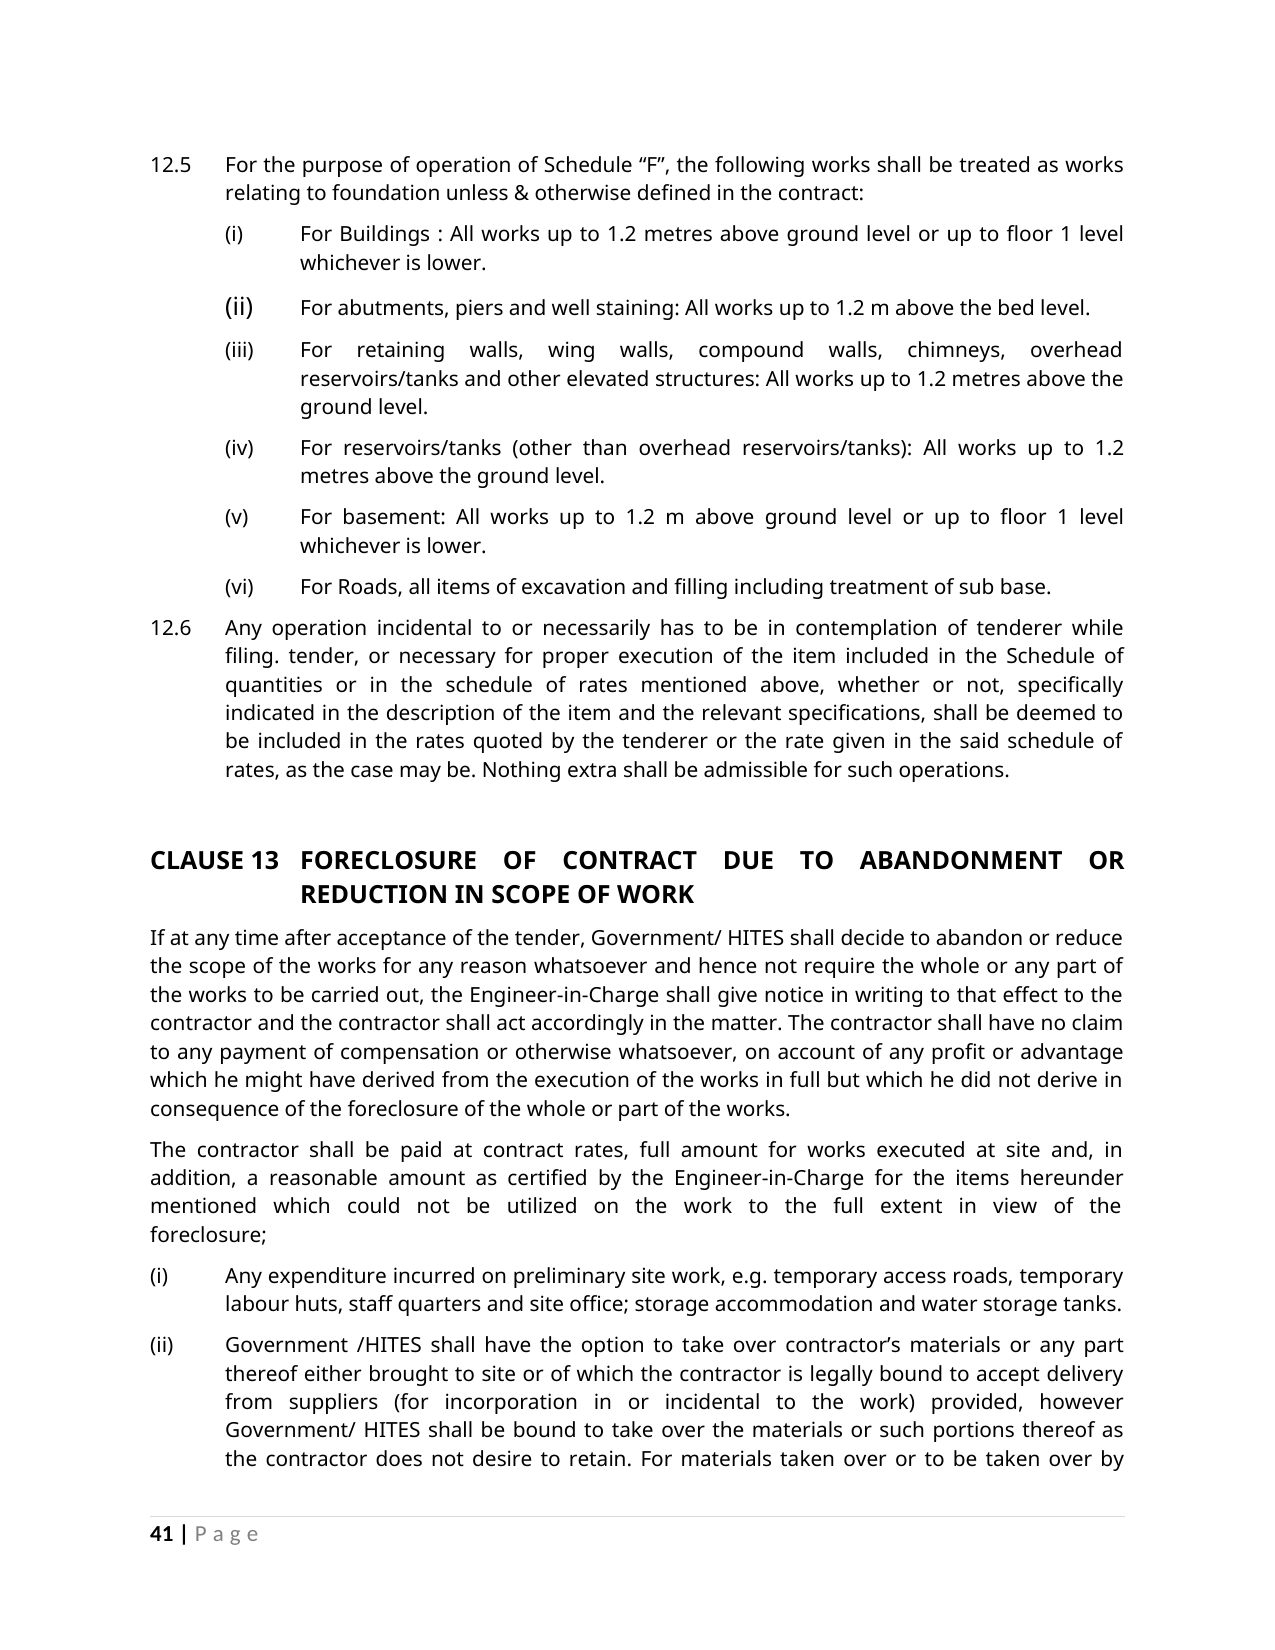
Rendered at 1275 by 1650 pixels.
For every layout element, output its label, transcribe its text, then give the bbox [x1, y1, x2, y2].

text The contractor shall be paid at contract rates, full amount for works executed at site and, in addition, a reasonable amount as certified by the Engineer-in-Charge for the items hereunder mentioned which could not be utilized on the work to the full extent in view of the foreclosure; [150, 1135, 1125, 1248]
text If at any time after acceptance of the tender, Government/ HITES shall decide to abandon or reduce the scope of the works for any reason whatsoever and hence not require the whole or any part of the works to be carried out, the Engineer-in-Charge shall give notice in writing to that effect to the contractor and the contractor shall act accordingly in the matter. The contractor shall have no claim to any payment of compensation or otherwise whatsoever, on account of any profit or advantage which he might have derived from the execution of the works in full but which he did not derive in consequence of the foreclosure of the whole or part of the works. [150, 923, 1125, 1122]
text 12.6 Any operation incidental to or necessarily has to be in contemplation of tenderer while filing. tender, or necessary for proper execution of the item included in the Schedule of quantities or in the schedule of rates mentioned above, whether or not, specifically indicated in the description of the item and the relevant specifications, shall be deemed to be included in the rates quoted by the tenderer or the rate given in the said schedule of rates, as the case may be. Nothing extra shall be admissible for such operations. [150, 613, 1125, 783]
text (vi) For Roads, all items of excavation and filling including treatment of sub base. [225, 572, 1125, 600]
text (i) For Buildings : All works up to 1.2 metres above ground level or up to floor 1 level whichever is lower. [225, 219, 1125, 276]
text (ii) For abutments, piers and well staining: All works up to 1.2 m above the bed level. [225, 289, 1125, 323]
text (v) For basement: All works up to 1.2 m above ground level or up to floor 1 level whichever is lower. [225, 502, 1125, 559]
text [150, 1330, 1125, 1472]
text (iv) For reservoirs/tanks (other than overhead reservoirs/tanks): All works up to 1.2 metres above the ground level. [225, 433, 1125, 490]
text (i) Any expenditure incurred on preliminary site work, e.g. temporary access roads, temporary labour huts, staff quarters and site office; storage accommodation and water storage tanks. [150, 1261, 1125, 1318]
text (iii) For retaining walls, wing walls, compound walls, chimneys, overhead reservoirs/tanks and other elevated structures: All works up to 1.2 metres above the ground level. [225, 335, 1125, 421]
text CLAUSE 13 FORECLOSURE OF CONTRACT DUE TO ABANDONMENT OR REDUCTION IN SCOPE OF WORK [150, 842, 1125, 911]
text 12.5 For the purpose of operation of Schedule “F”, the following works shall be treated as works relating to foundation unless & otherwise defined in the contract: [150, 150, 1125, 207]
